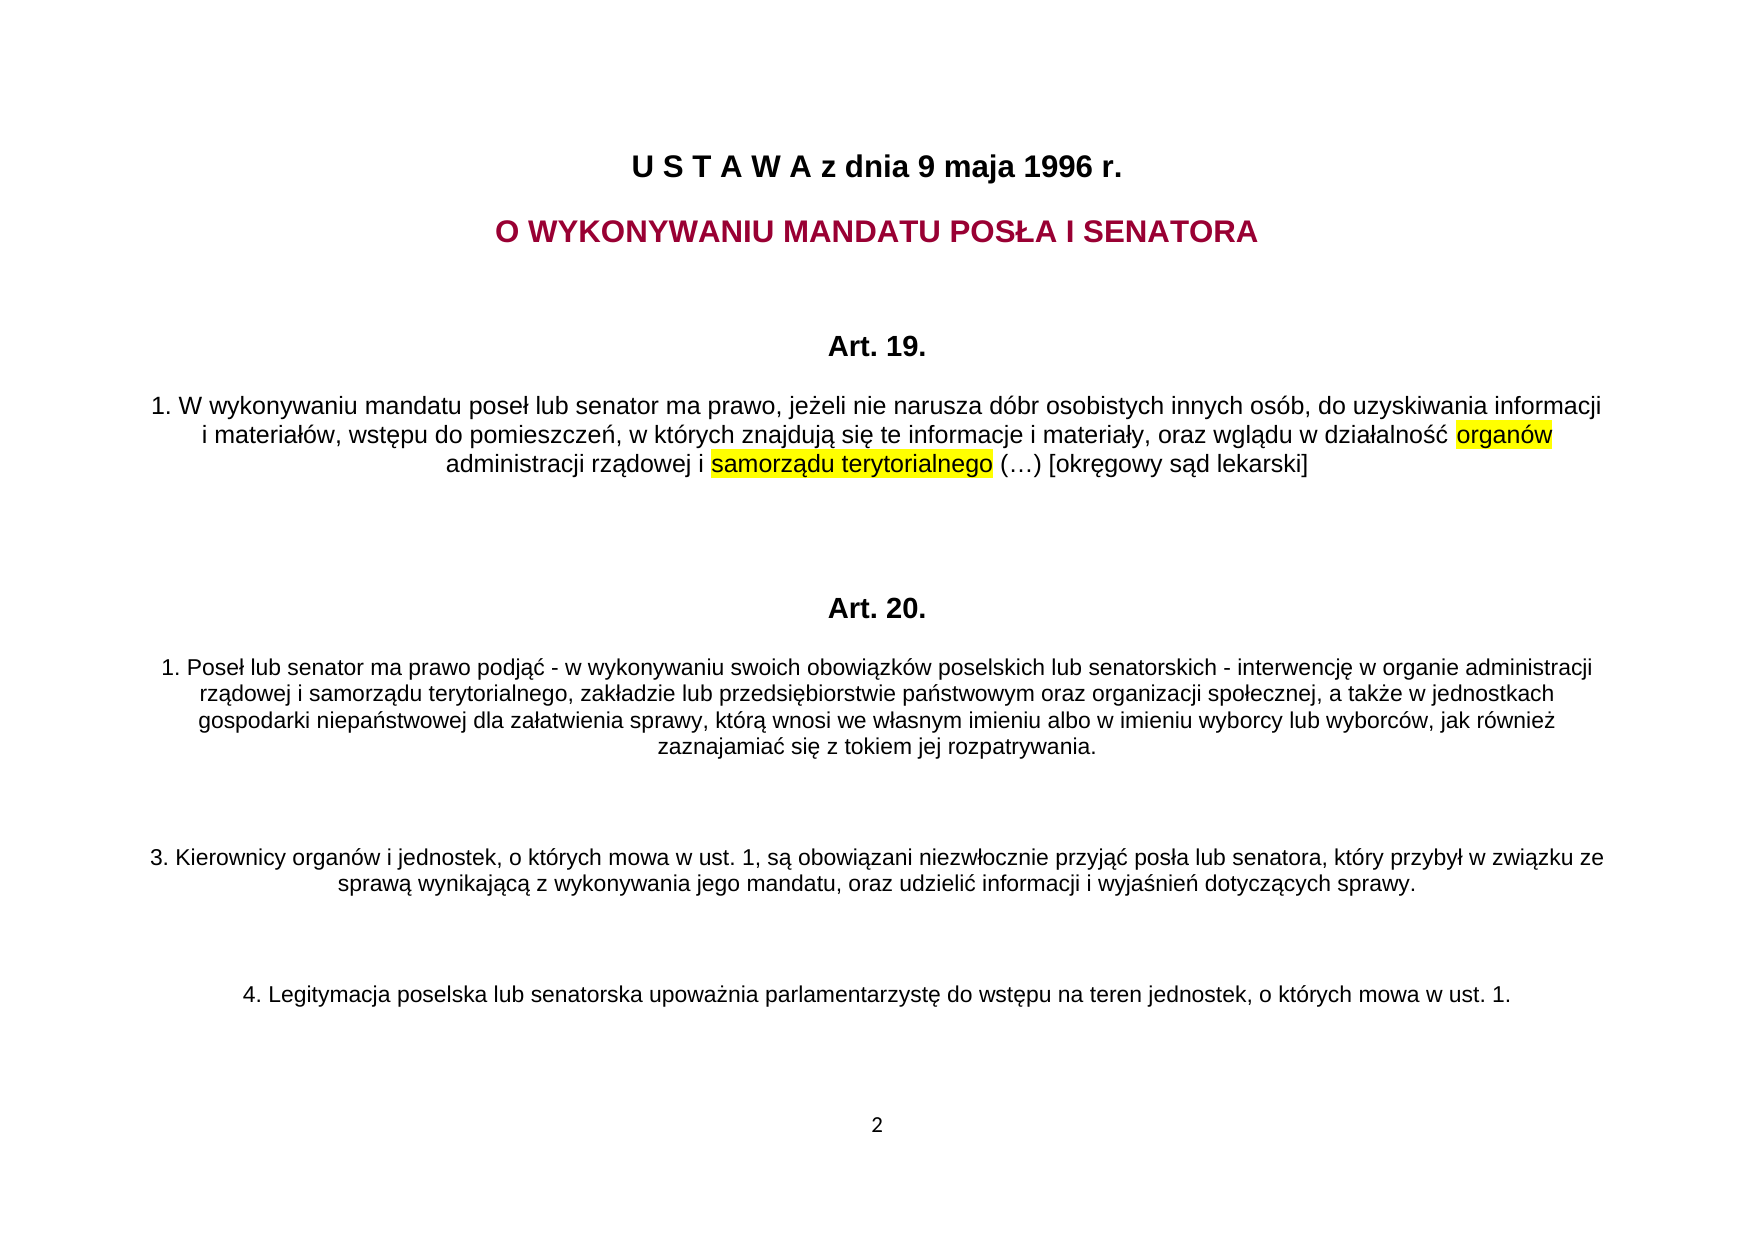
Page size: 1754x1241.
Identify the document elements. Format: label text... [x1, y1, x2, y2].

text Art. 20. [148, 591, 1606, 625]
text Art. 19. [148, 329, 1606, 362]
text U S T A W A z dnia 9 maja 1996 r. [148, 148, 1606, 184]
text 4. Legitymacja poselska lub senatorska upoważnia parlamentarzystę do wstępu na teren jednostek, o których mowa w ust. 1. [148, 981, 1606, 1008]
text 1. Poseł lub senator ma prawo podjąć - w wykonywaniu swoich obowiązków poselskich lub senatorskich - interwencję w organie administracji rządowej i samorządu terytorialnego, zakładzie lub przedsiębiorstwie państwowym oraz organizacji społecznej, a także w jednostkach gospodarki niepaństwowej dla załatwienia sprawy, którą wnosi we własnym imieniu albo w imieniu wyborcy lub wyborców, jak również zaznajamiać się z tokiem jej rozpatrywania. [148, 654, 1606, 759]
text O WYKONYWANIU MANDATU POSŁA I SENATORA [148, 213, 1606, 249]
text 1. W wykonywaniu mandatu poseł lub senator ma prawo, jeżeli nie narusza dóbr osobistych innych osób, do uzyskiwania informacji i materiałów, wstępu do pomieszczeń, w których znajdują się te informacje i materiały, oraz wglądu w działalność organów administracji rządowej i samorządu terytorialnego (…) [okręgowy sąd lekarski] [148, 391, 1606, 478]
text 3. Kierownicy organów i jednostek, o których mowa w ust. 1, są obowiązani niezwłocznie przyjąć posła lub senatora, który przybył w związku ze sprawą wynikającą z wykonywania jego mandatu, oraz udzielić informacji i wyjaśnień dotyczących sprawy. [148, 844, 1606, 897]
